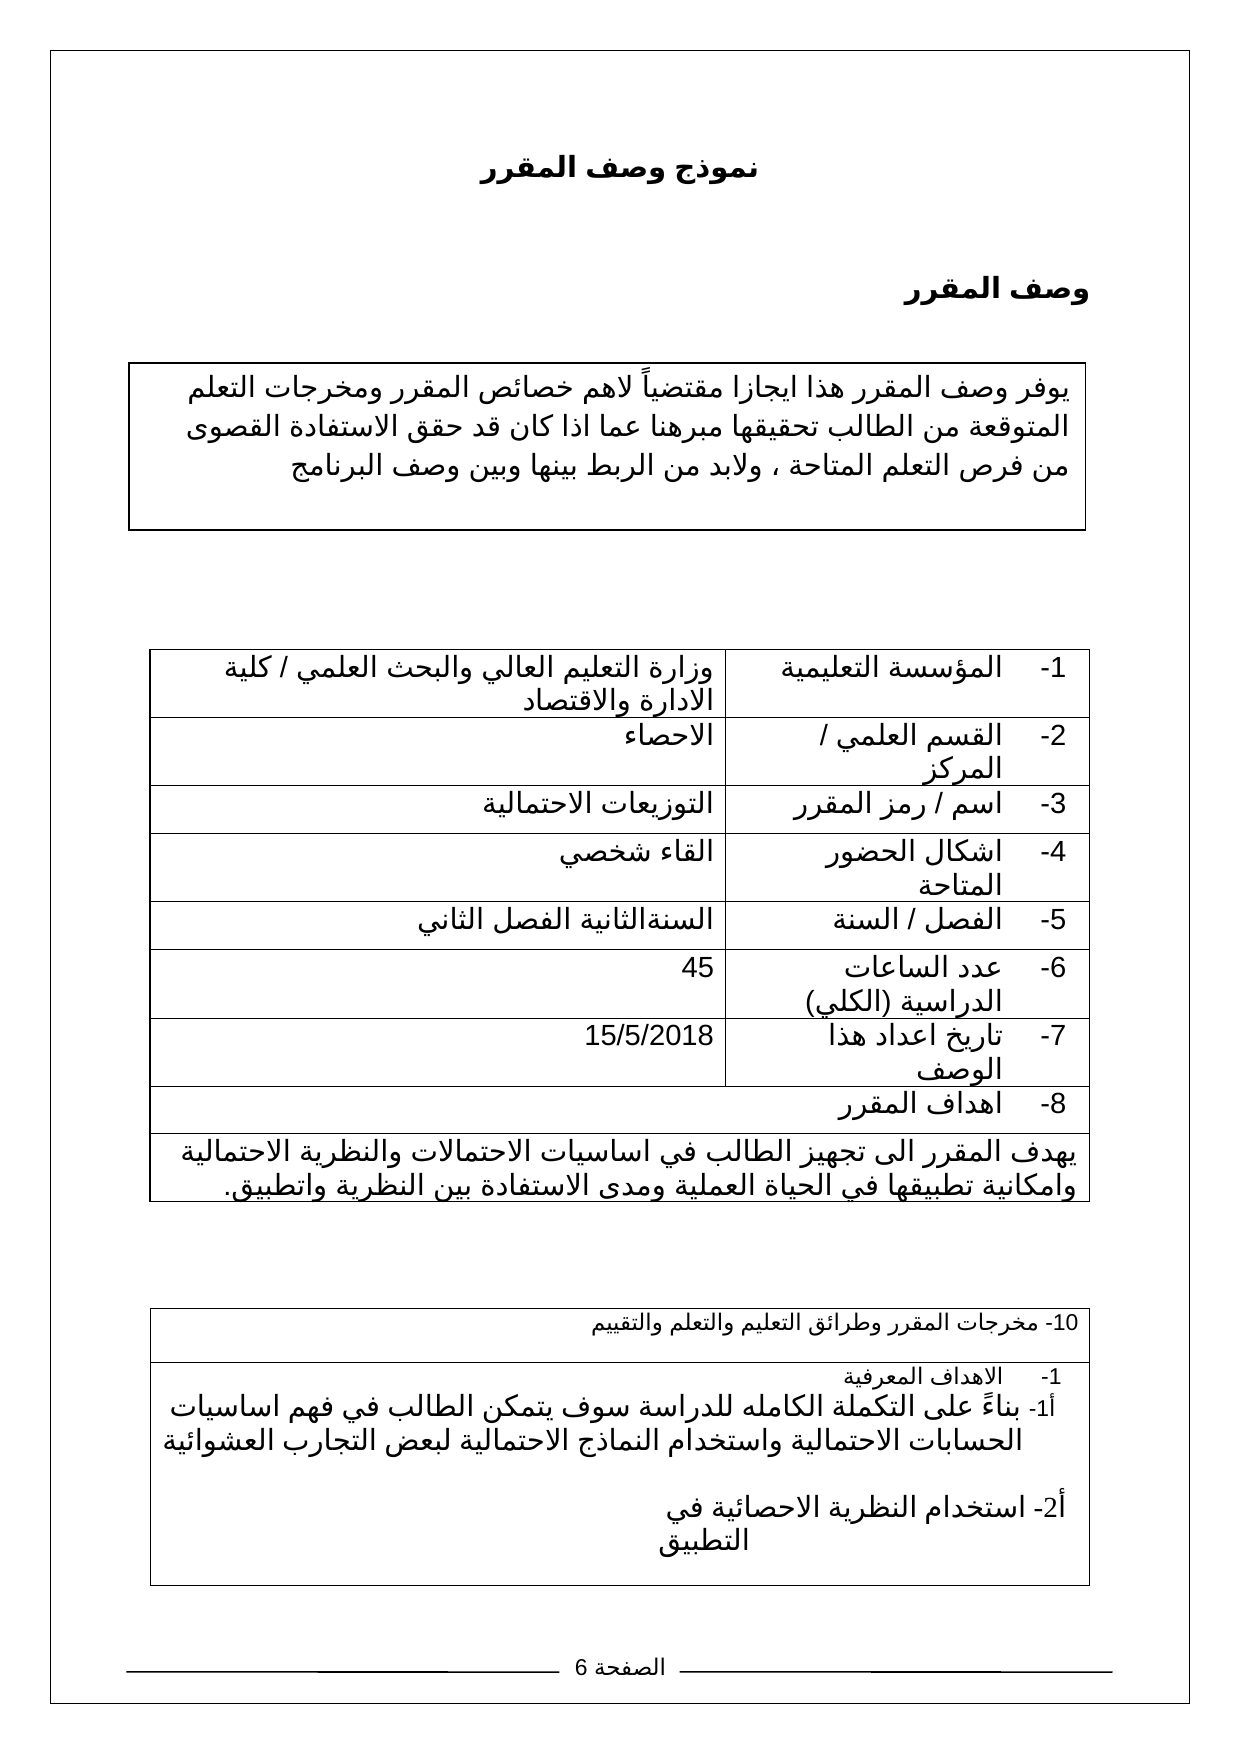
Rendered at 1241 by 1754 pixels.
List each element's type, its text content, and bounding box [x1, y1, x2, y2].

table_cell 45 [151, 950, 725, 1017]
table_cell عدد الساعات الدراسية (الكلي) [726, 950, 1089, 1017]
table_cell اهداف المقرر [151, 1087, 1089, 1133]
table_cell يهدف المقرر الى تجهيز الطالب في اساسيات الاحتمالات والنظرية الاحتمالية وامكانية تطبيقها في الحياة العملية ومدى الاستفادة بين النظرية واتطبيق. [151, 1134, 1089, 1201]
text نموذج وصف المقرر [150, 150, 1090, 183]
table_cell تاريخ اعداد هذا الوصف [726, 1019, 1089, 1086]
table_cell التوزيعات الاحتمالية [151, 786, 725, 833]
table_cell القسم العلمي / المركز [726, 718, 1089, 785]
table_cell السنةالثانية الفصل الثاني [151, 902, 725, 949]
table_cell اسم / رمز المقرر [726, 786, 1089, 833]
table_cell الاحصاء [151, 718, 725, 785]
table_cell اشكال الحضور المتاحة [726, 834, 1089, 901]
table_header 10- مخرجات المقرر وطرائق التعليم والتعلم والتقييم [151, 1309, 1089, 1362]
table_cell الاهداف المعرفية أ1- بناءً على التكملة الكامله للدراسة سوف يتمكن الطالب في فهم اساسيات الحسابات الاحتمالية واستخدام النماذج الاحتمالية لبعض التجارب العشوائية أ2- استخدام النظرية الاحصائية في التطبيق [151, 1363, 1089, 1585]
table_cell القاء شخصي [151, 834, 725, 901]
table_header وزارة التعليم العالي والبحث العلمي / كلية الادارة والاقتصاد [151, 650, 725, 717]
table_header المؤسسة التعليمية [726, 650, 1089, 717]
table_cell 15/5/2018 [151, 1019, 725, 1086]
table_cell الفصل / السنة [726, 902, 1089, 949]
text وصف المقرر [150, 271, 1090, 305]
